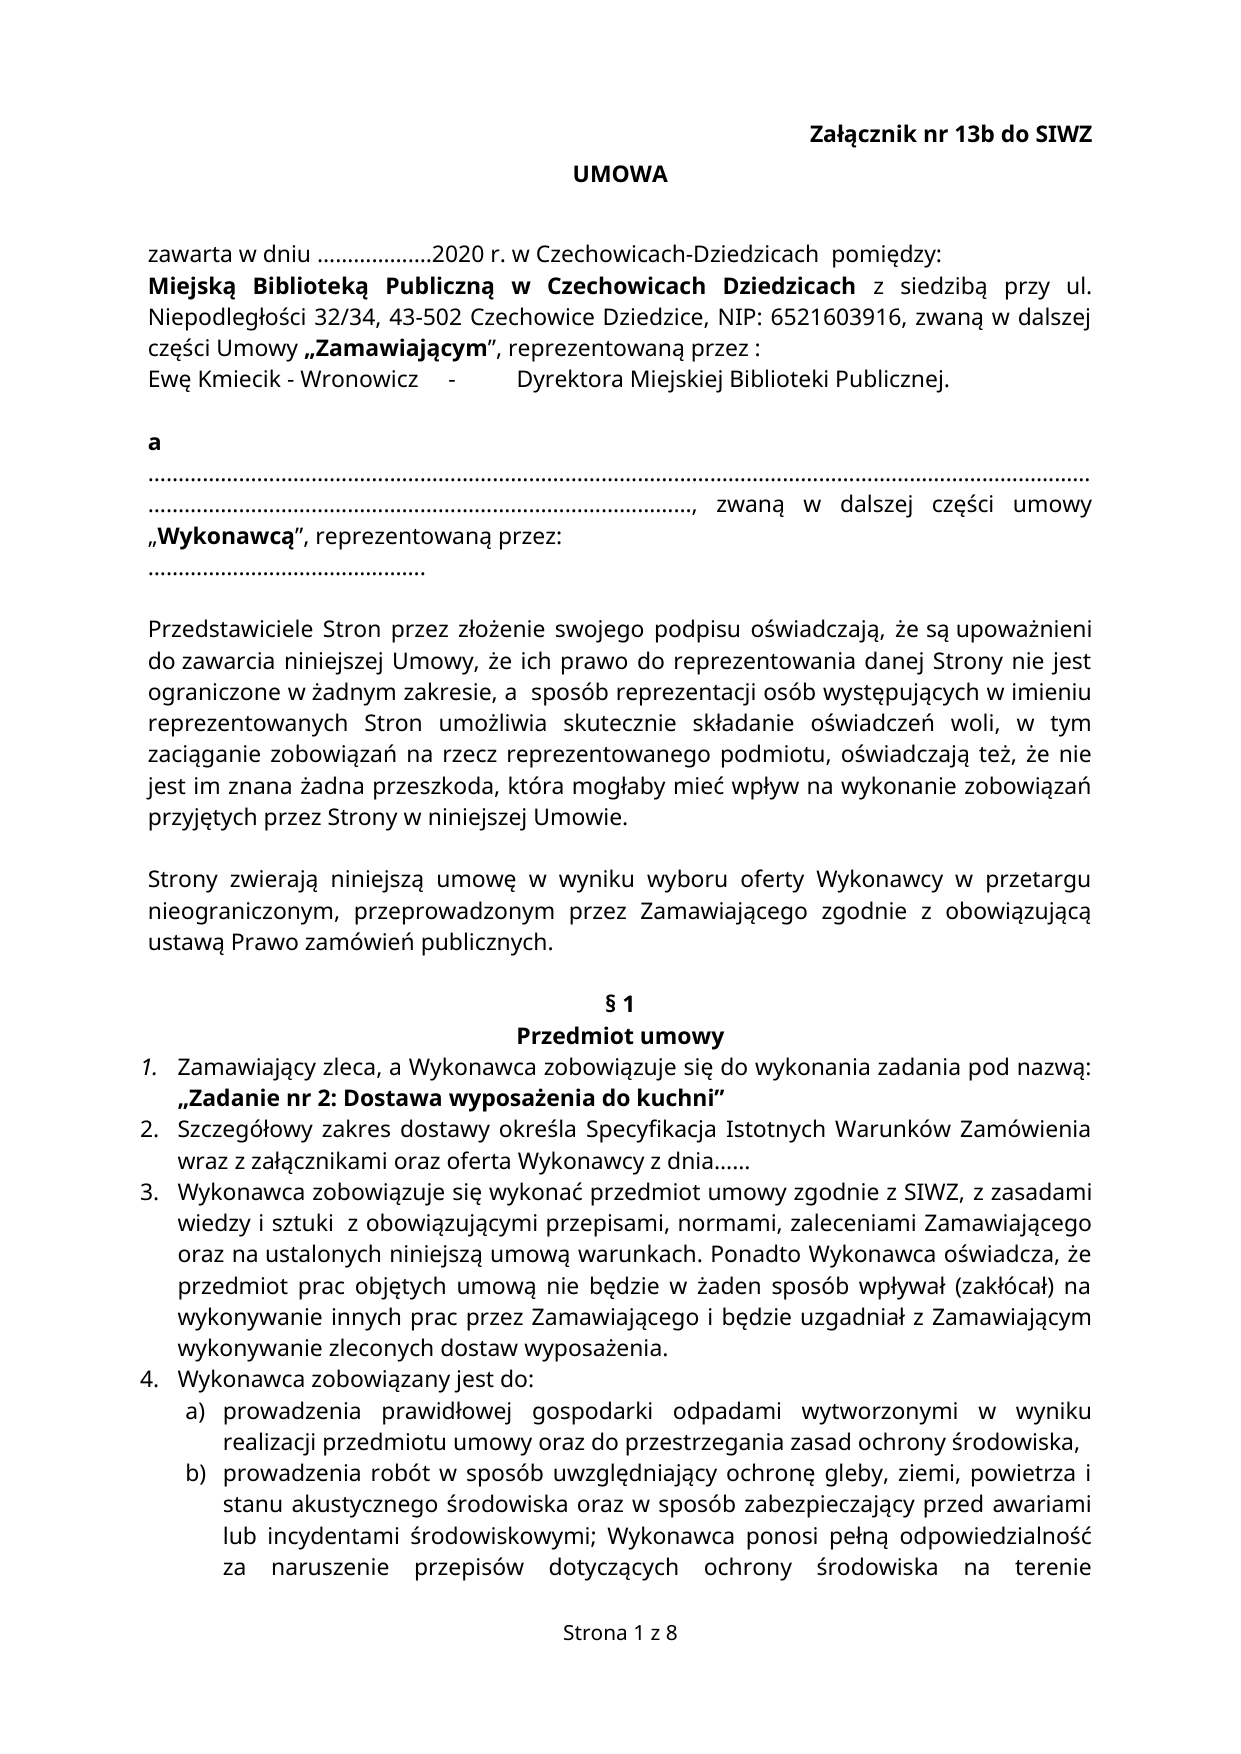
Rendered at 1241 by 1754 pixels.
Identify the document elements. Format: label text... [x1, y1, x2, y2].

title Załącznik nr 13b do SIWZ [148, 118, 1092, 149]
list Wykonawca zobowiązany jest do: [140, 1363, 1092, 1395]
list Zamawiający zleca, a Wykonawca zobowiązuje się do wykonania zadania pod nazwą: „Zadanie nr 2: Dostawa wyposażenia do kuchni” [140, 1051, 1092, 1113]
list Wykonawca zobowiązuje się wykonać przedmiot umowy zgodnie z SIWZ, z zasadami wiedzy i sztuki z obowiązującymi przepisami, normami, zaleceniami Zamawiającego oraz na ustalonych niniejszą umową warunkach. Ponadto Wykonawca oświadcza, że przedmiot prac objętych umową nie będzie w żaden sposób wpływał (zakłócał) na wykonywanie innych prac przez Zamawiającego i będzie uzgadniał z Zamawiającym wykonywanie zleconych dostaw wyposażenia. [140, 1176, 1092, 1363]
text § 1 [148, 988, 1092, 1020]
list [185, 1457, 1092, 1582]
text a [148, 426, 1092, 457]
text zawarta w dniu ……………….2020 r. w Czechowicach-Dziedzicach pomiędzy: [148, 238, 1092, 270]
title UMOWA [148, 158, 1092, 189]
list prowadzenia prawidłowej gospodarki odpadami wytworzonymi w wyniku realizacji przedmiotu umowy oraz do przestrzegania zasad ochrony środowiska, [185, 1395, 1092, 1457]
text Ewę Kmiecik - Wronowicz - Dyrektora Miejskiej Biblioteki Publicznej. [148, 363, 1092, 395]
list Szczegółowy zakres dostawy określa Specyfikacja Istotnych Warunków Zamówienia wraz z załącznikami oraz oferta Wykonawcy z dnia…… [140, 1113, 1092, 1176]
text Przedstawiciele Stron przez złożenie swojego podpisu oświadczają, że są upoważnieni do zawarcia niniejszej Umowy, że ich prawo do reprezentowania danej Strony nie jest ograniczone w żadnym zakresie, a sposób reprezentacji osób występujących w imieniu reprezentowanych Stron umożliwia skutecznie składanie oświadczeń woli, w tym zaciąganie zobowiązań na rzecz reprezentowanego podmiotu, oświadczają też, że nie jest im znana żadna przeszkoda, która mogłaby mieć wpływ na wykonanie zobowiązań przyjętych przez Strony w niniejszej Umowie. [148, 613, 1092, 832]
text Przedmiot umowy [148, 1020, 1092, 1051]
text Strony zwierają niniejszą umowę w wyniku wyboru oferty Wykonawcy w przetargu nieograniczonym, przeprowadzonym przez Zamawiającego zgodnie z obowiązującą ustawą Prawo zamówień publicznych. [148, 863, 1092, 957]
text Miejską Biblioteką Publiczną w Czechowicach Dziedzicach z siedzibą przy ul. Niepodległości 32/34, 43-502 Czechowice Dziedzice, NIP: 6521603916, zwaną w dalszej części Umowy „Zamawiającym”, reprezentowaną przez : [148, 270, 1092, 363]
text ………………………………………. [148, 551, 1092, 582]
text …………………………………………………………………………………………………………………………………………………………………………………………………………………………, zwaną w dalszej części umowy „Wykonawcą”, reprezentowaną przez: [148, 457, 1092, 551]
